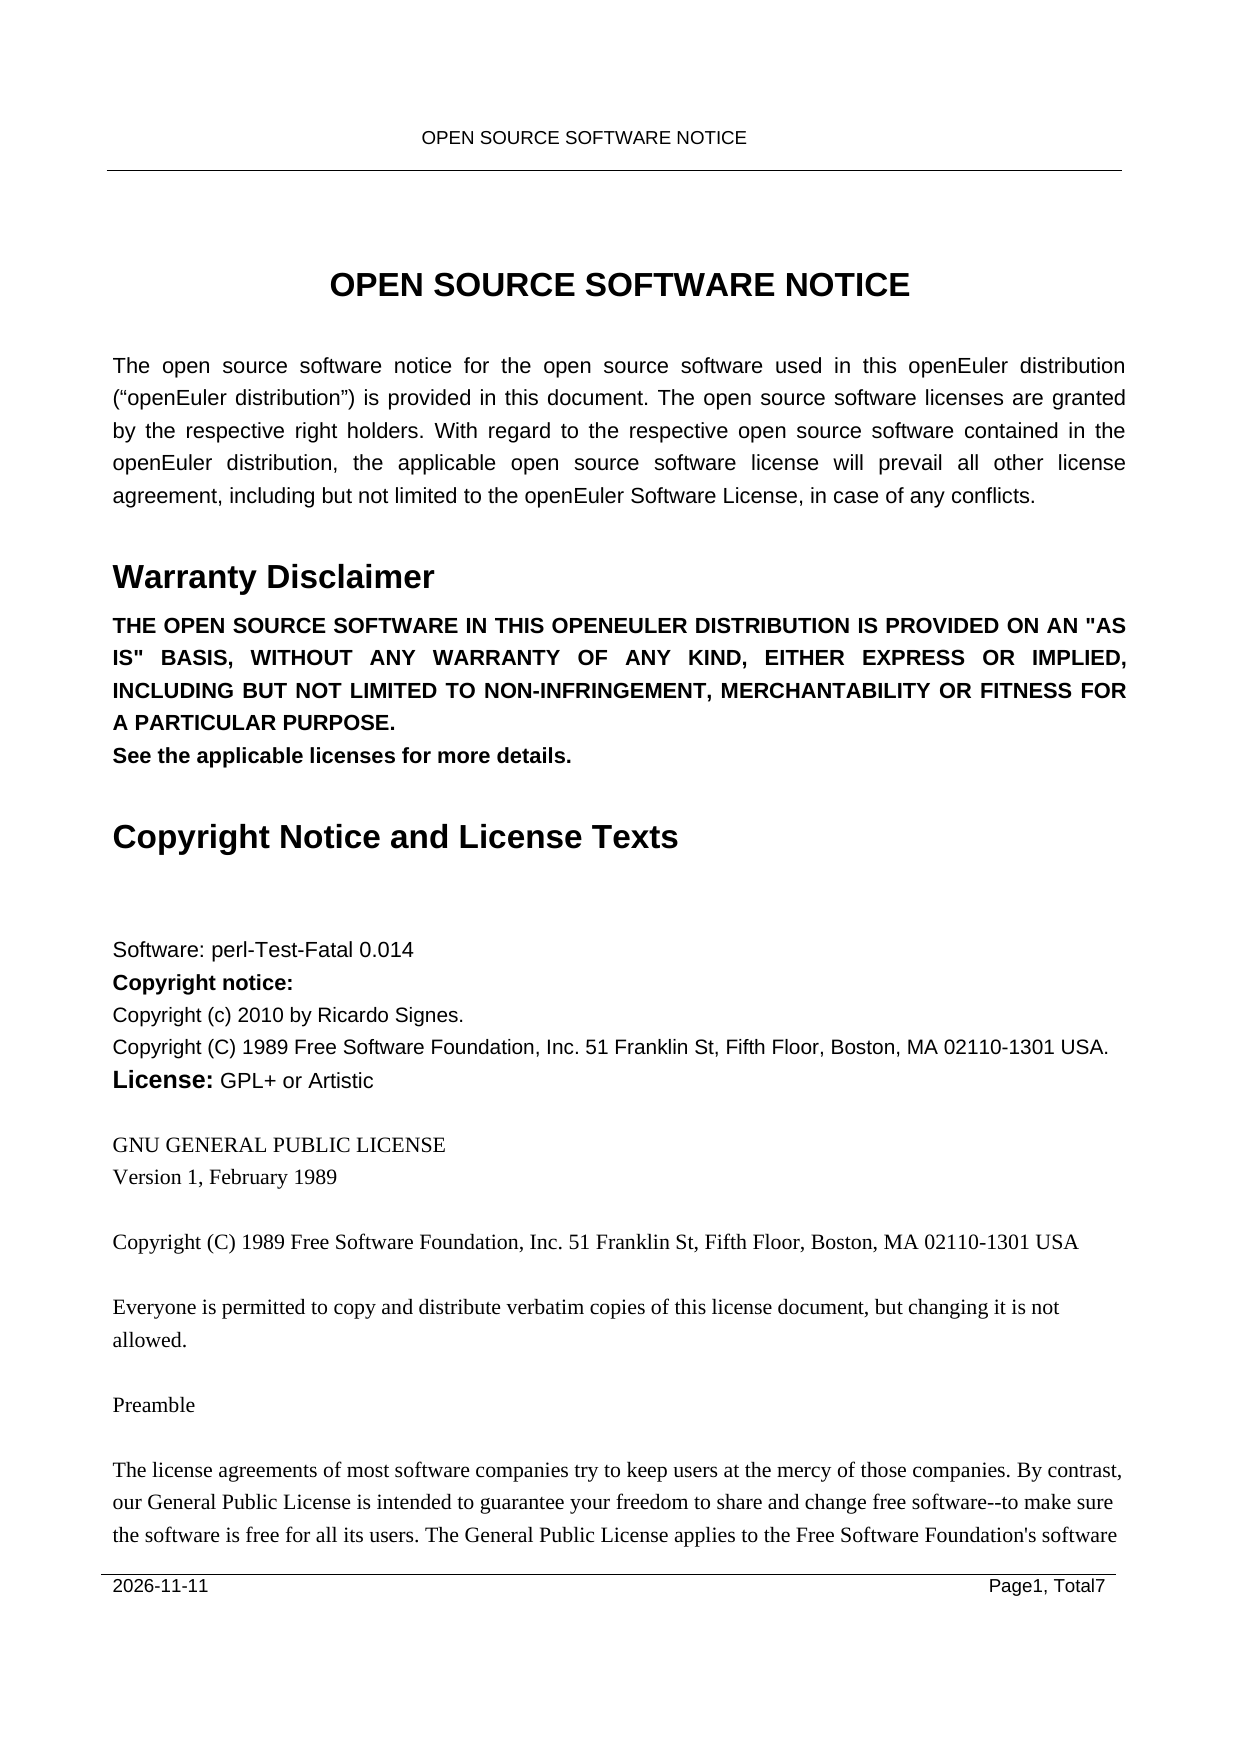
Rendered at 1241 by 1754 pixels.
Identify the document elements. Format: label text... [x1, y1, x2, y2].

text THE OPEN SOURCE SOFTWARE IN THIS OPENEULER DISTRIBUTION IS PROVIDED ON AN "AS IS" BASIS, WITHOUT ANY WARRANTY OF ANY KIND, EITHER EXPRESS OR IMPLIED, INCLUDING BUT NOT LIMITED TO NON-INFRINGEMENT, MERCHANTABILITY OR FITNESS FOR A PARTICULAR PURPOSE. See the applicable licenses for more details. [112, 609, 1128, 771]
text Software: perl-Test-Fatal 0.014 [112, 933, 1128, 966]
text OPEN SOURCE SOFTWARE NOTICE [112, 251, 1128, 316]
text Warranty Disclaimer [112, 544, 1128, 609]
text Copyright notice: [112, 966, 1128, 998]
text The open source software notice for the open source software used in this openEuler distribution (“openEuler distribution”) is provided in this document. The open source software licenses are granted by the respective right holders. With regard to the respective open source software contained in the openEuler distribution, the applicable open source software license will prevail all other license agreement, including but not limited to the openEuler Software License, in case of any conflicts. [112, 349, 1128, 511]
text Copyright (C) 1989 Free Software Foundation, Inc. 51 Franklin St, Fifth Floor, Boston, MA 02110-1301 USA. [112, 1031, 1128, 1063]
text Copyright Notice and License Texts [112, 804, 1128, 869]
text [112, 1063, 1128, 1551]
text Copyright (c) 2010 by Ricardo Signes. [112, 998, 1128, 1031]
